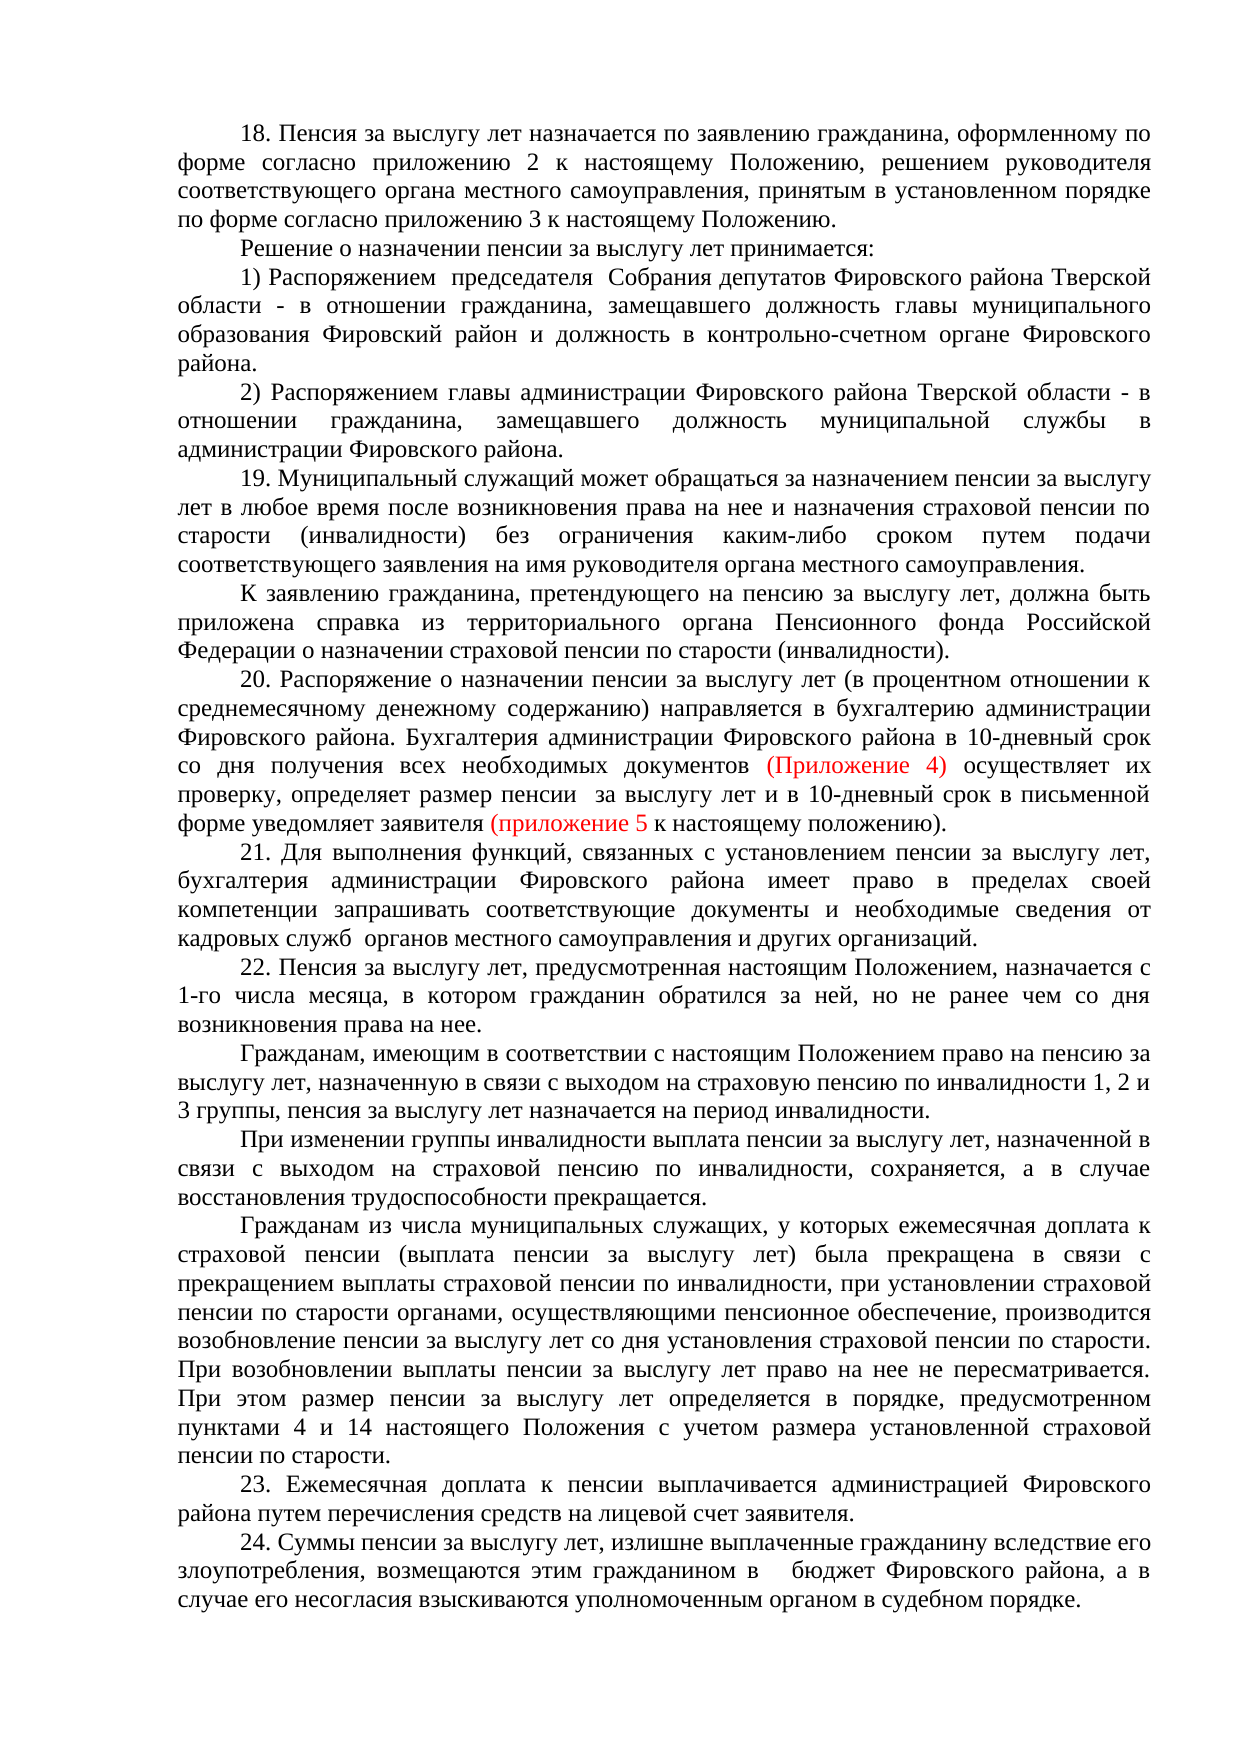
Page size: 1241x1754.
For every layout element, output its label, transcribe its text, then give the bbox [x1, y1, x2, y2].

text Гражданам, имеющим в соответствии с настоящим Положением право на пенсию за выслугу лет, назначенную в связи с выходом на страховую пенсию по инвалидности 1, 2 и 3 группы, пенсия за выслугу лет назначается на период инвалидности. [177, 1038, 1152, 1124]
text Гражданам из числа муниципальных служащих, у которых ежемесячная доплата к страховой пенсии (выплата пенсии за выслугу лет) была прекращена в связи с прекращением выплаты страховой пенсии по инвалидности, при установлении страховой пенсии по старости органами, осуществляющими пенсионное обеспечение, производится возобновление пенсии за выслугу лет со дня установления страховой пенсии по старости. При возобновлении выплаты пенсии за выслугу лет право на нее не пересматривается. При этом размер пенсии за выслугу лет определяется в порядке, предусмотренном пунктами 4 и 14 настоящего Положения с учетом размера установленной страховой пенсии по старости. [177, 1211, 1152, 1469]
text 20. Распоряжение о назначении пенсии за выслугу лет (в процентном отношении к среднемесячному денежному содержанию) направляется в бухгалтерию администрации Фировского района. Бухгалтерия администрации Фировского района в 10-дневный срок со дня получения всех необходимых документов (Приложение 4) осуществляет их проверку, определяет размер пенсии за выслугу лет и в 10-дневный срок в письменной форме уведомляет заявителя (приложение 5 к настоящему положению). [177, 664, 1152, 837]
text 24. Суммы пенсии за выслугу лет, излишне выплаченные гражданину вследствие его злоупотребления, возмещаются этим гражданином в бюджет Фировского района, а в случае его несогласия взыскиваются уполномоченным органом в судебном порядке. [177, 1527, 1152, 1613]
text 21. Для выполнения функций, связанных с установлением пенсии за выслугу лет, бухгалтерия администрации Фировского района имеет право в пределах своей компетенции запрашивать соответствующие документы и необходимые сведения от кадровых служб органов местного самоуправления и других организаций. [177, 837, 1152, 952]
text 19. Муниципальный служащий может обращаться за назначением пенсии за выслугу лет в любое время после возникновения права на нее и назначения страховой пенсии по старости (инвалидности) без ограничения каким-либо сроком путем подачи соответствующего заявления на имя руководителя органа местного самоуправления. [177, 463, 1152, 578]
text 2) Распоряжением главы администрации Фировского района Тверской области - в отношении гражданина, замещавшего должность муниципальной службы в администрации Фировского района. [177, 377, 1152, 463]
text 23. Ежемесячная доплата к пенсии выплачивается администрацией Фировского района путем перечисления средств на лицевой счет заявителя. [177, 1469, 1152, 1527]
text Решение о назначении пенсии за выслугу лет принимается: [177, 233, 1152, 262]
text 18. Пенсия за выслугу лет назначается по заявлению гражданина, оформленному по форме согласно приложению 2 к настоящему Положению, решением руководителя соответствующего органа местного самоуправления, принятым в установленном порядке по форме согласно приложению 3 к настоящему Положению. [177, 118, 1152, 233]
text При изменении группы инвалидности выплата пенсии за выслугу лет, назначенной в связи с выходом на страховой пенсию по инвалидности, сохраняется, а в случае восстановления трудоспособности прекращается. [177, 1124, 1152, 1211]
text К заявлению гражданина, претендующего на пенсию за выслугу лет, должна быть приложена справка из территориального органа Пенсионного фонда Российской Федерации о назначении страховой пенсии по старости (инвалидности). [177, 578, 1152, 664]
text 1) Распоряжением председателя Собрания депутатов Фировского района Тверской области - в отношении гражданина, замещавшего должность главы муниципального образования Фировский район и должность в контрольно-счетном органе Фировского района. [177, 262, 1152, 377]
text 22. Пенсия за выслугу лет, предусмотренная настоящим Положением, назначается с 1-го числа месяца, в котором гражданин обратился за ней, но не ранее чем со дня возникновения права на нее. [177, 952, 1152, 1038]
